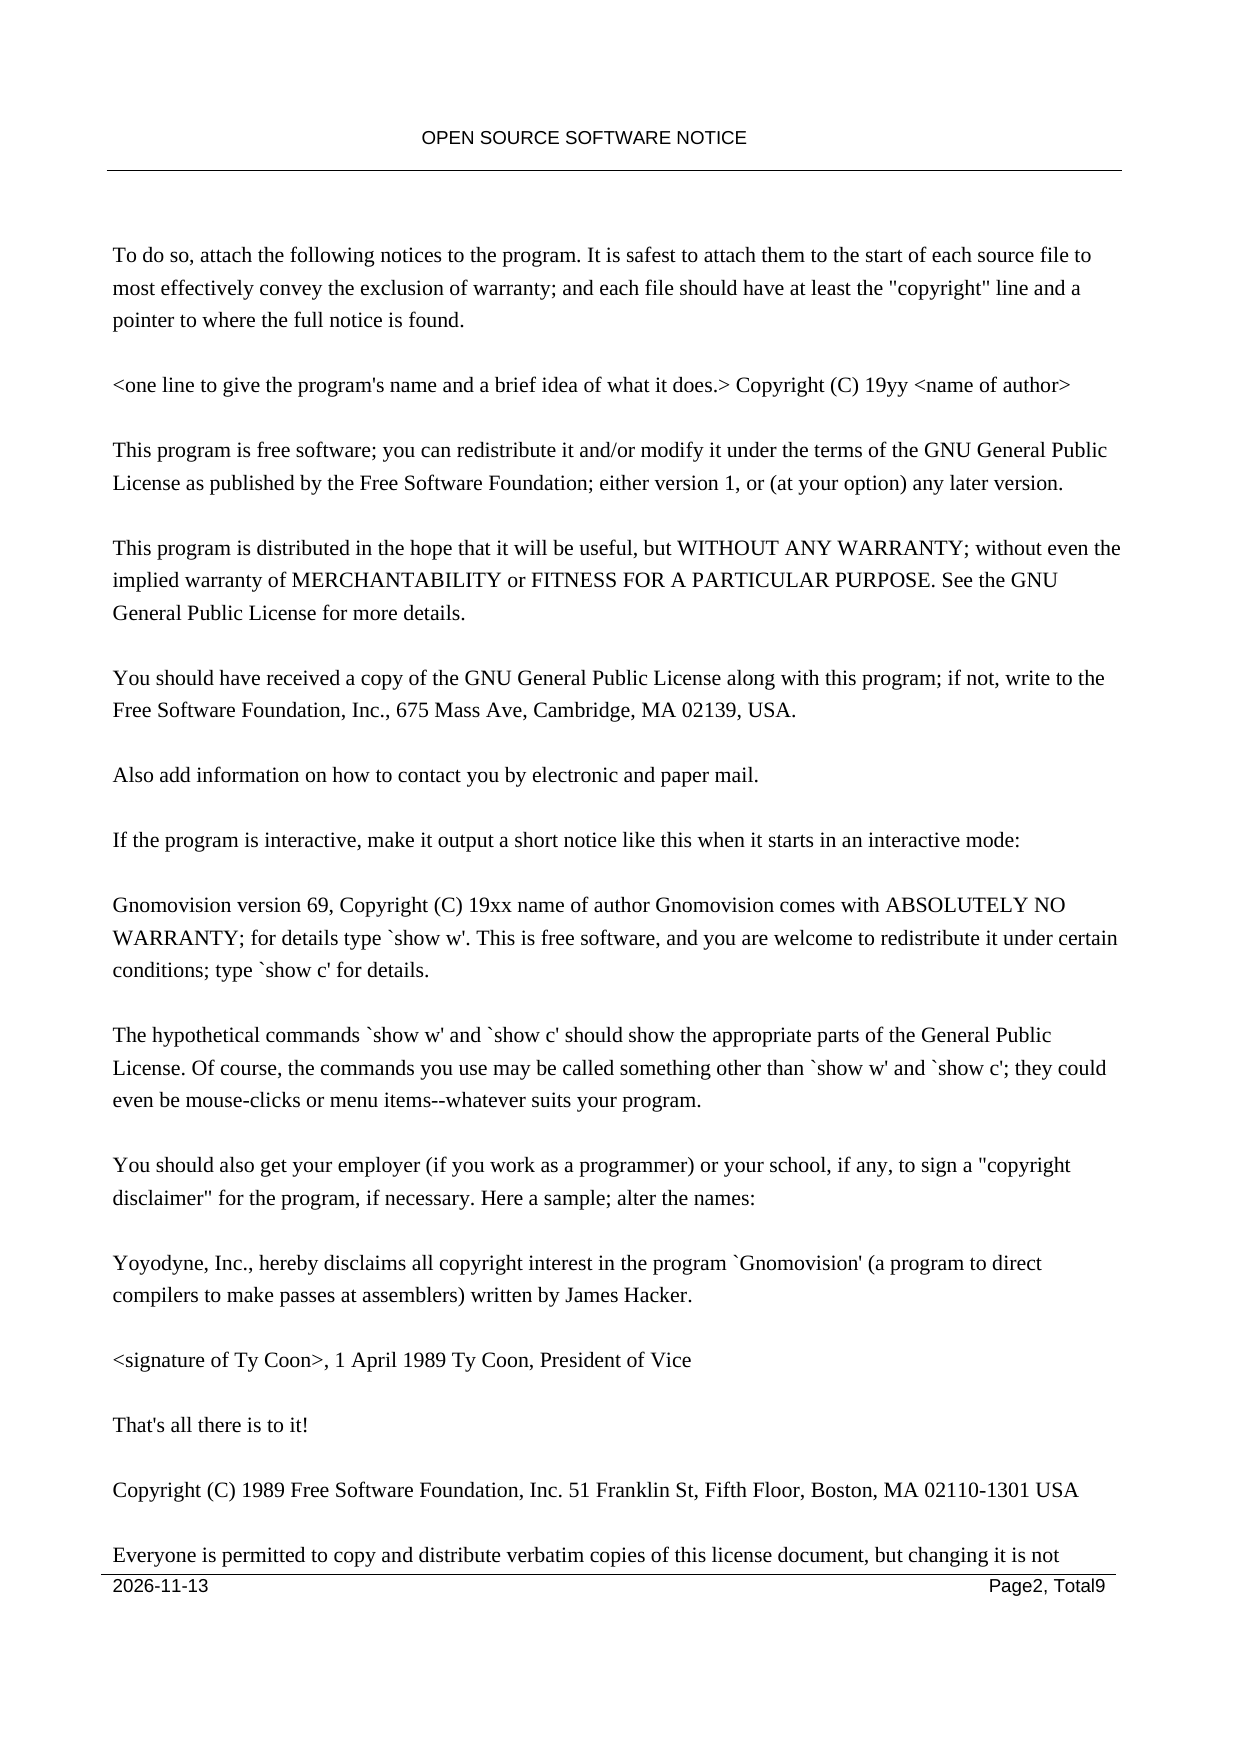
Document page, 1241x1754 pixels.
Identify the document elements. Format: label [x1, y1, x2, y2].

text [112, 206, 1128, 1571]
